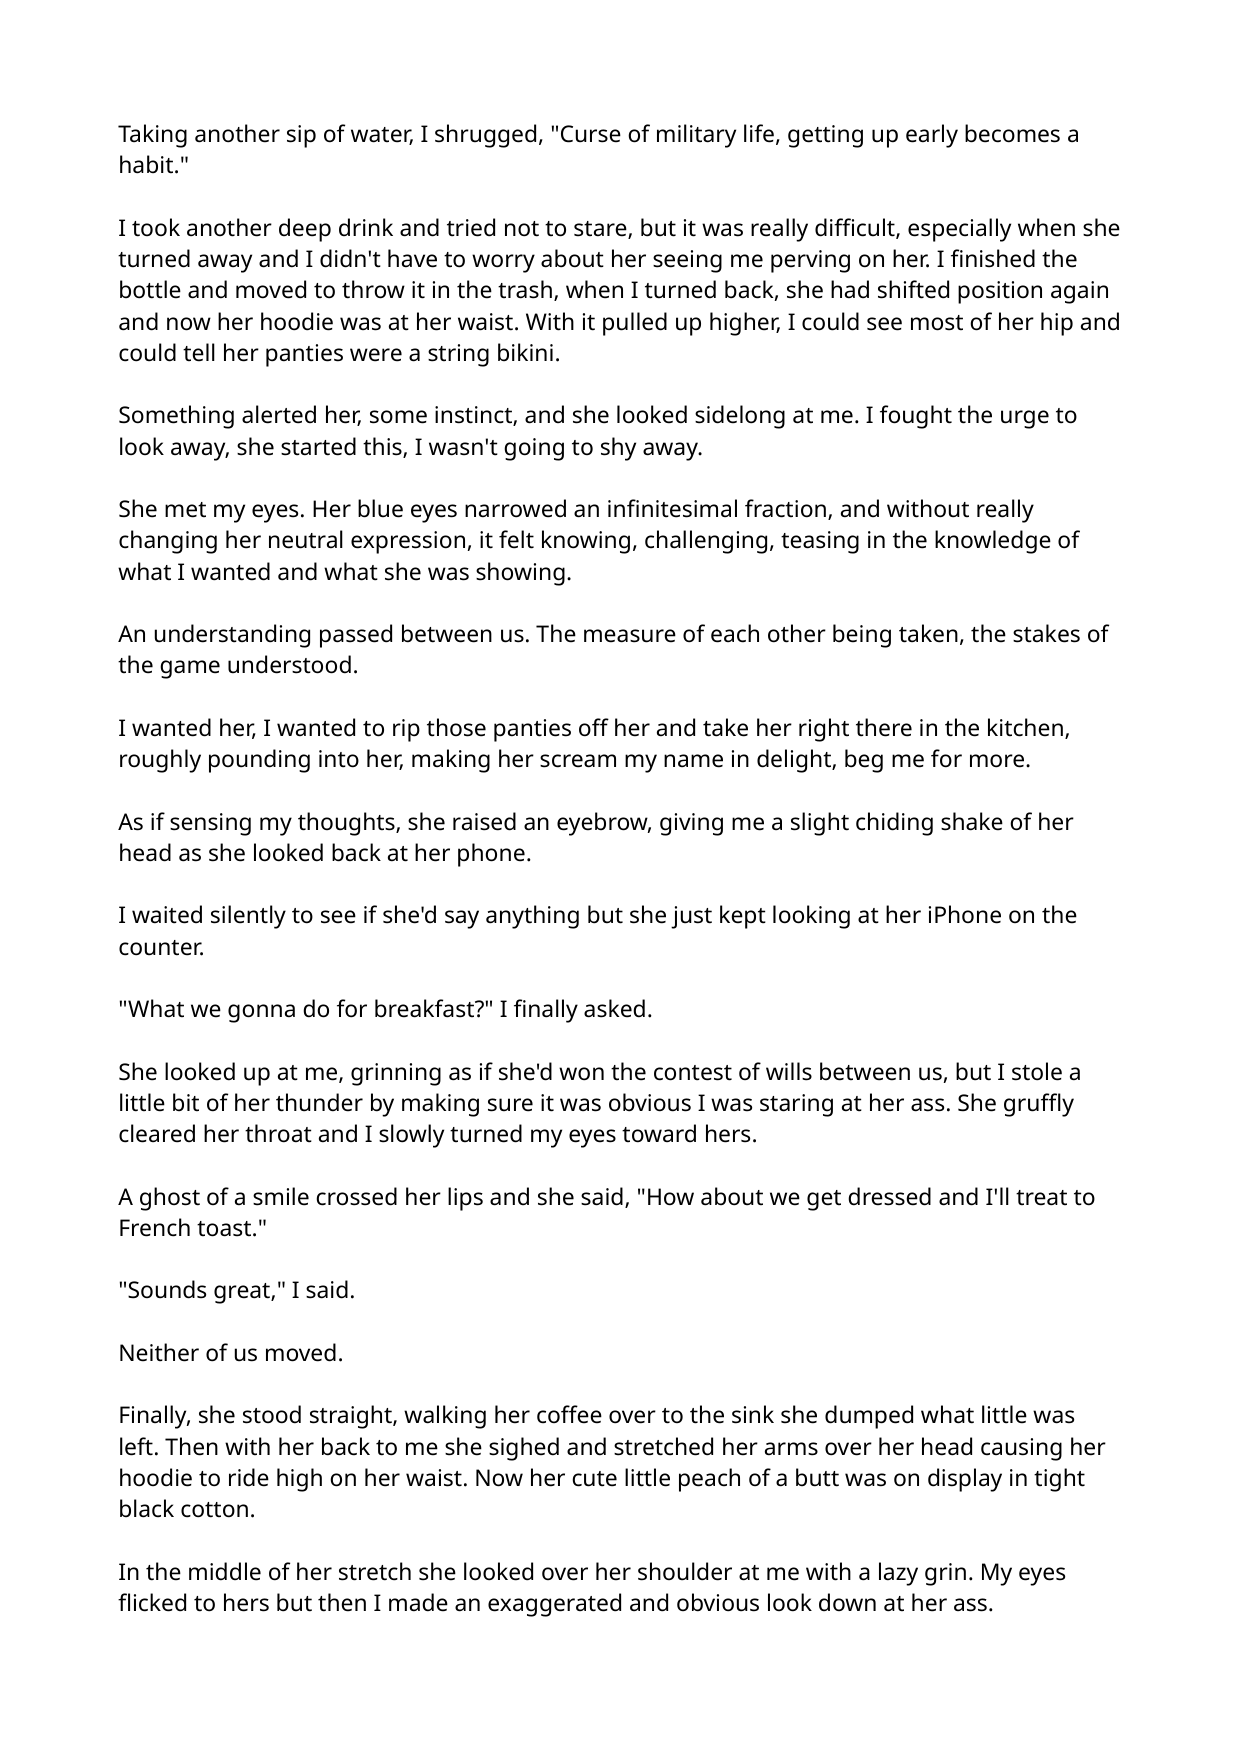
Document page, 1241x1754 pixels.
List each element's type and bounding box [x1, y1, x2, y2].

text [118, 118, 1122, 1618]
